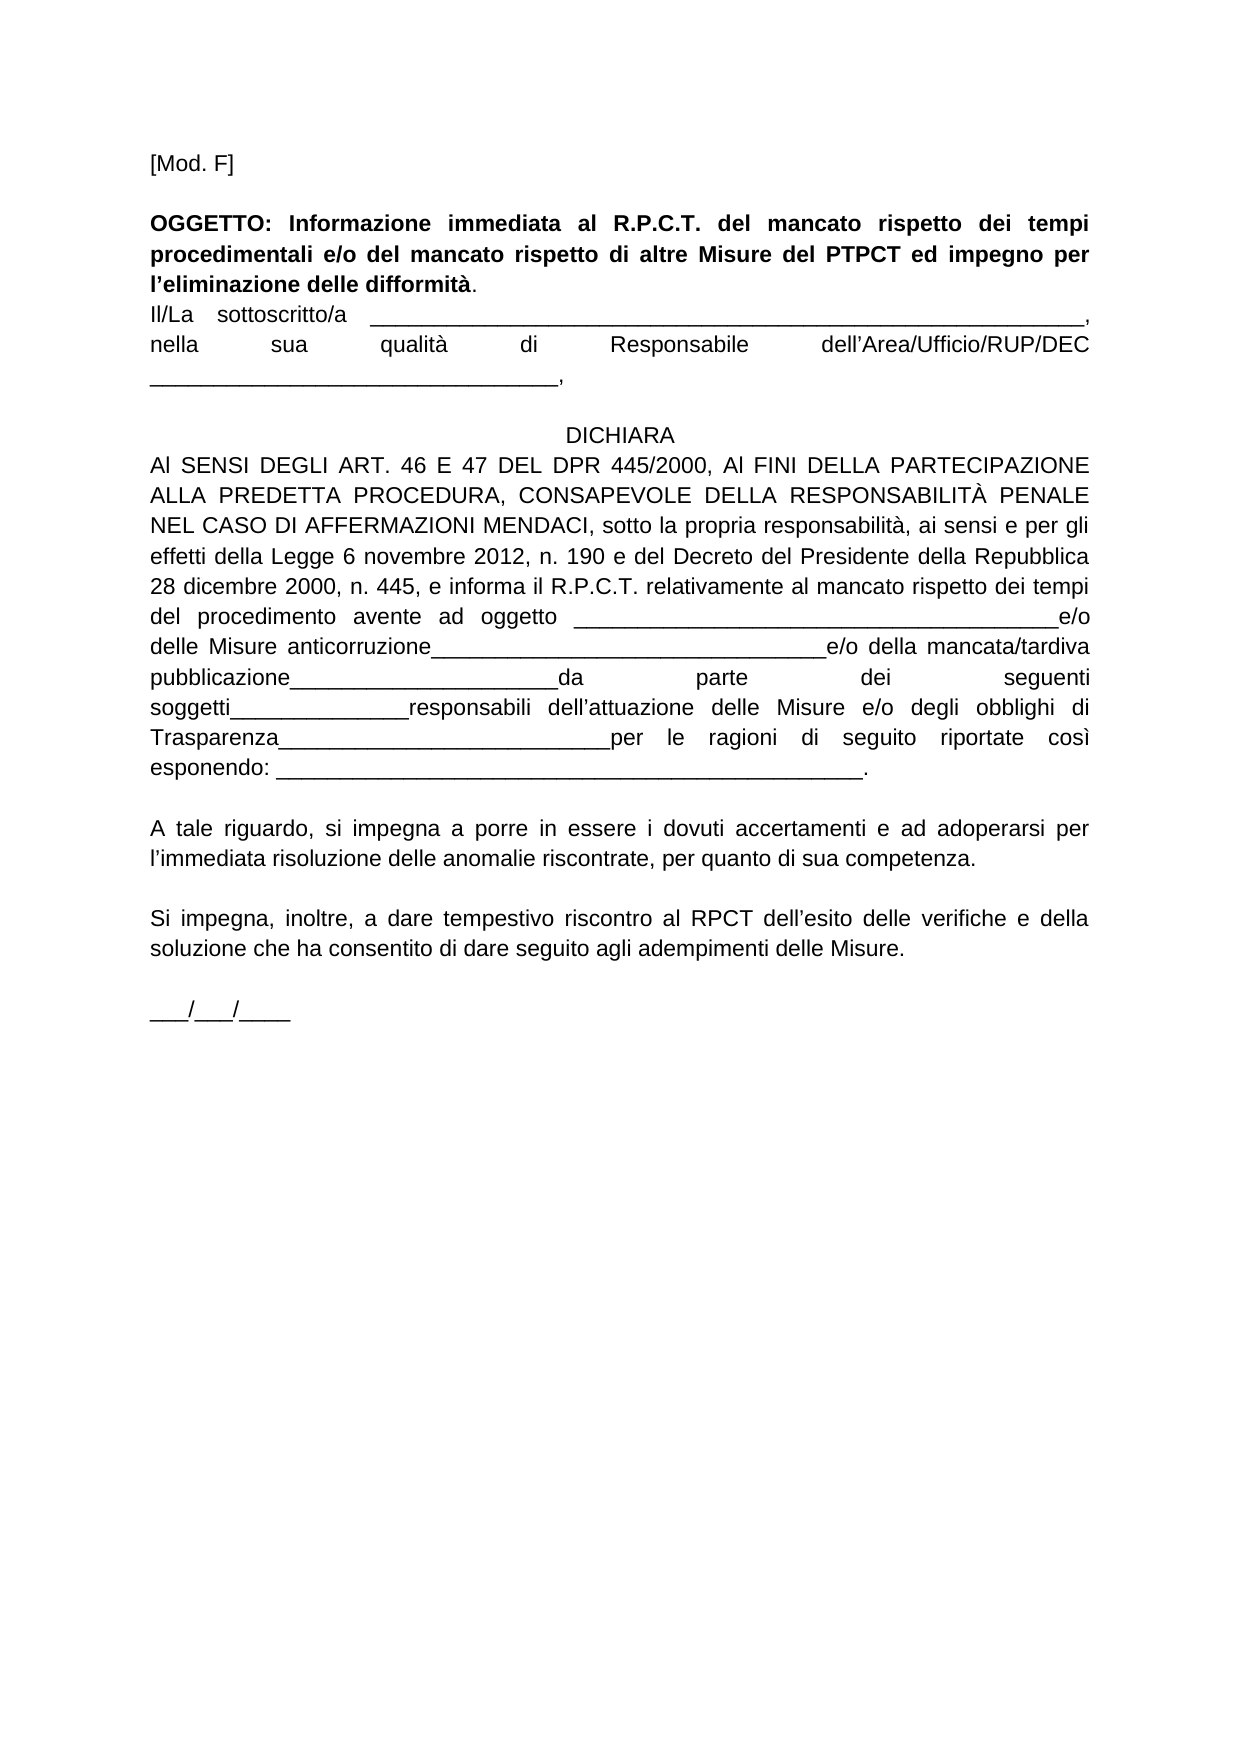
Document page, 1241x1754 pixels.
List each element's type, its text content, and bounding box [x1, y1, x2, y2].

text OGGETTO: Informazione immediata al R.P.C.T. del mancato rispetto dei tempi procedimentali e/o del mancato rispetto di altre Misure del PTPCT ed impegno per l’eliminazione delle difformità. [150, 210, 1090, 297]
text Al SENSI DEGLI ART. 46 E 47 DEL DPR 445/2000, Al FINI DELLA PARTECIPAZIONE ALLA PREDETTA PROCEDURA, CONSAPEVOLE DELLA RESPONSABILITÀ PENALE NEL CASO DI AFFERMAZIONI MENDACI, sotto la propria responsabilità, ai sensi e per gli effetti della Legge 6 novembre 2012, n. 190 e del Decreto del Presidente della Repubblica 28 dicembre 2000, n. 445, e informa il R.P.C.T. relativamente al mancato rispetto dei tempi del procedimento avente ad oggetto ______________________________________e/o delle Misure anticorruzione_______________________________e/o della mancata/tardiva pubblicazione_____________________da parte dei seguenti soggetti______________responsabili dell’attuazione delle Misure e/o degli obblighi di Trasparenza__________________________per le ragioni di seguito riportate così esponendo: ______________________________________________. [150, 452, 1090, 781]
text ___/___/____ [150, 996, 1090, 1022]
text Si impegna, inoltre, a dare tempestivo riscontro al RPCT dell’esito delle verifiche e della soluzione che ha consentito di dare seguito agli adempimenti delle Misure. [150, 905, 1090, 962]
text Il/La sottoscritto/a ________________________________________________________, nella sua qualità di Responsabile dell’Area/Ufficio/RUP/DEC ________________________________, [150, 301, 1090, 388]
text A tale riguardo, si impegna a porre in essere i dovuti accertamenti e ad adoperarsi per l’immediata risoluzione delle anomalie riscontrate, per quanto di sua competenza. [150, 814, 1090, 871]
text [Mod. F] [150, 150, 1090, 176]
text DICHIARA [150, 422, 1090, 448]
